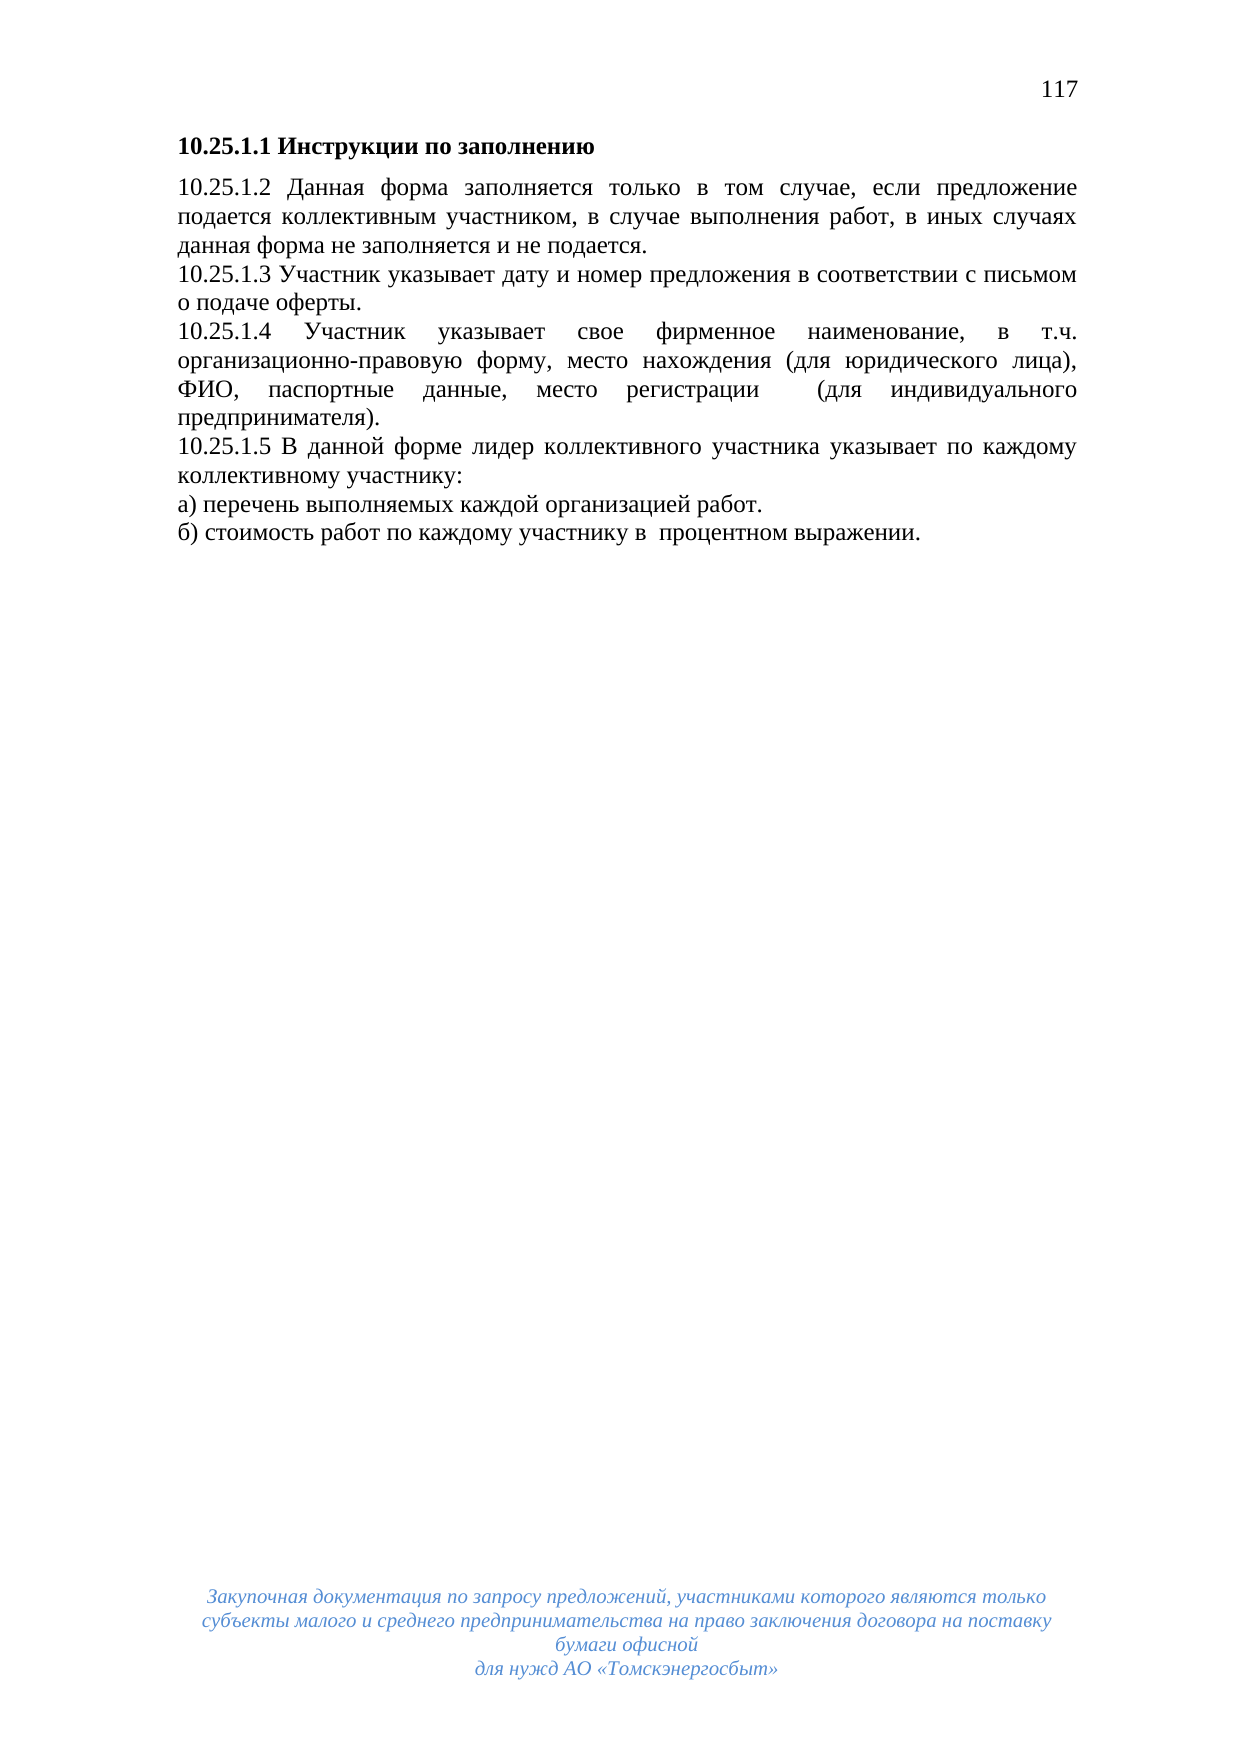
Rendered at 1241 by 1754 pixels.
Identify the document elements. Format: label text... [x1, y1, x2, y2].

list стоимость работ по каждому участнику в процентном выражении. [177, 517, 1078, 546]
text 10.25.1.4 Участник указывает свое фирменное наименование, в т.ч. организационно-правовую форму, место нахождения (для юридического лица), ФИО, паспортные данные, место регистрации (для индивидуального предпринимателя). [177, 316, 1078, 431]
text 10.25.1.2 Данная форма заполняется только в том случае, если предложение подается коллективным участником, в случае выполнения работ, в иных случаях данная форма не заполняется и не подается. [177, 172, 1078, 259]
text 10.25.1.1 Инструкции по заполнению [177, 131, 1078, 160]
text 10.25.1.5 В данной форме лидер коллективного участника указывает по каждому коллективному участнику: [177, 431, 1078, 489]
text 10.25.1.3 Участник указывает дату и номер предложения в соответствии с письмом о подаче оферты. [177, 259, 1078, 316]
list перечень выполняемых каждой организацией работ. [177, 489, 1078, 517]
